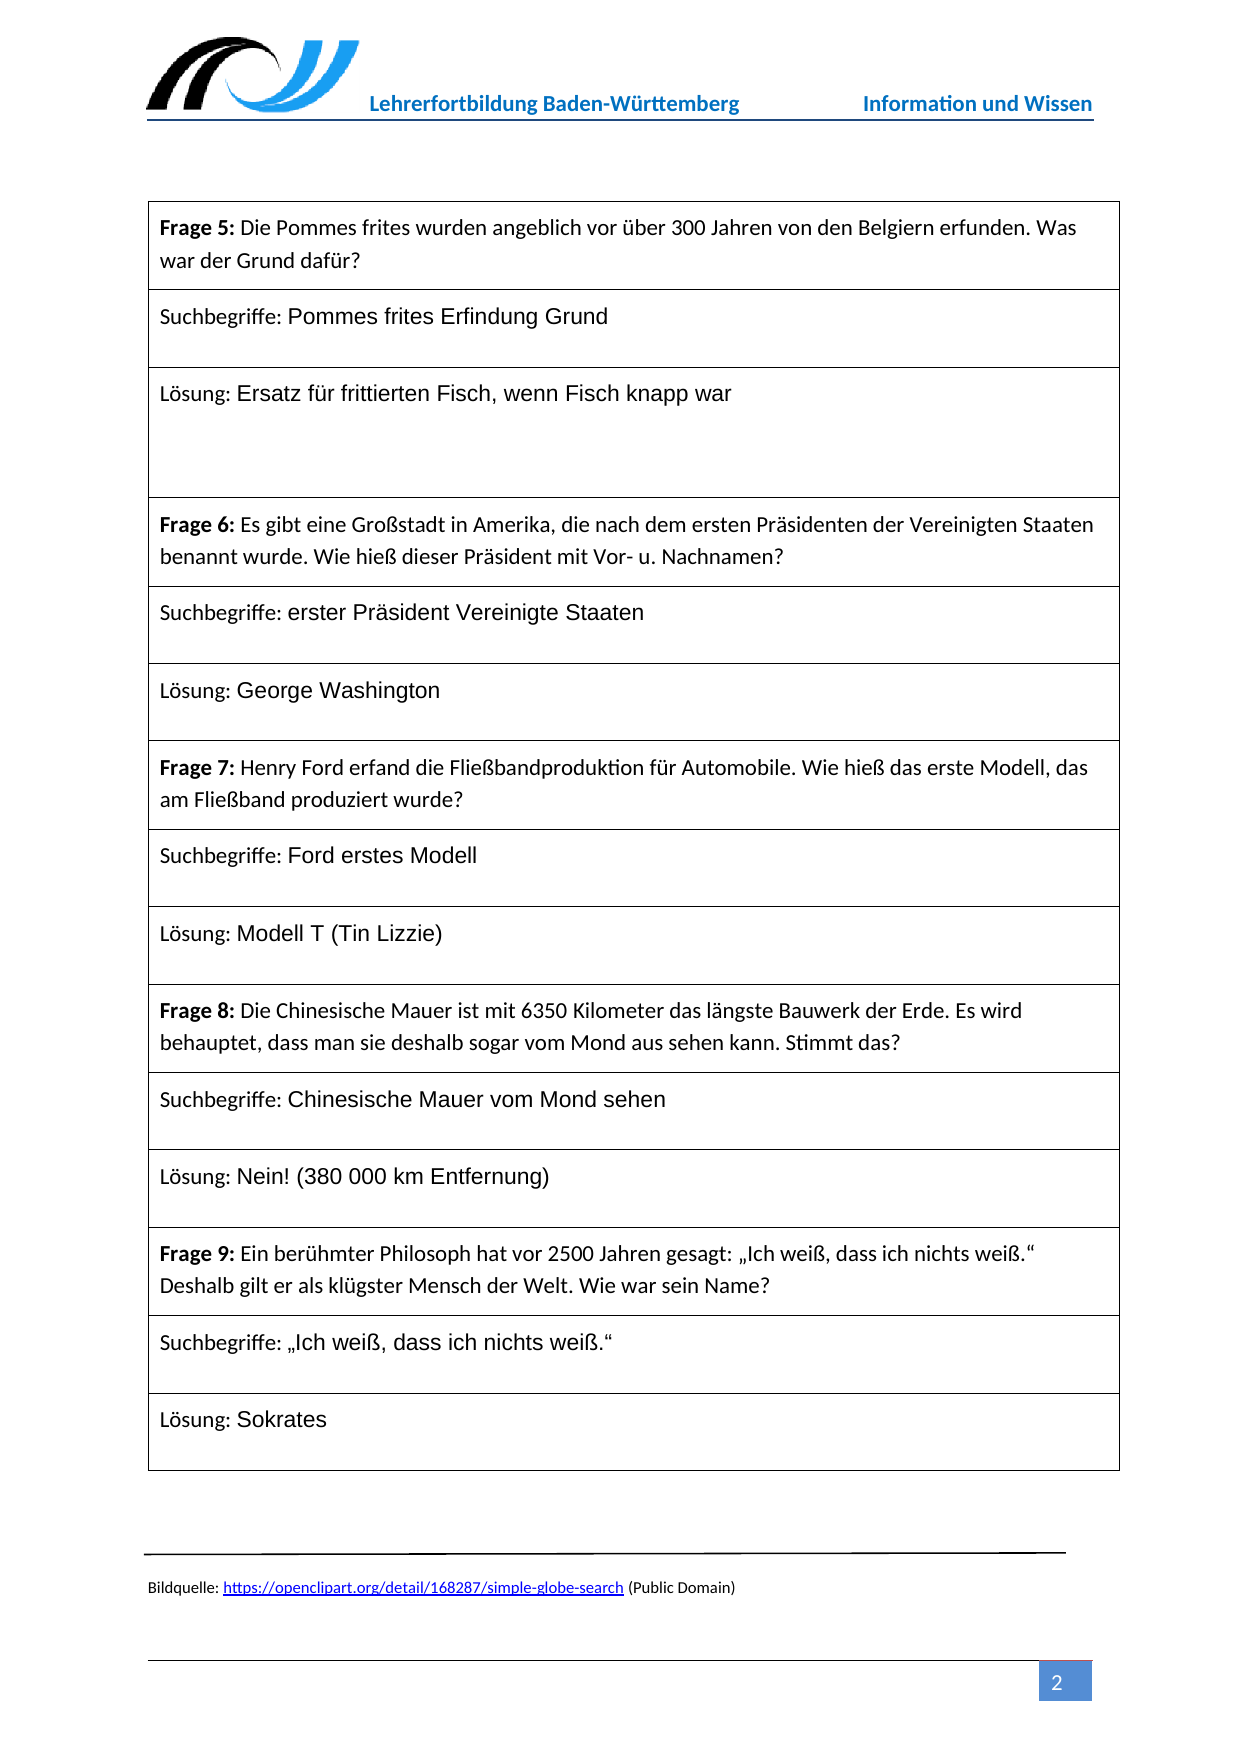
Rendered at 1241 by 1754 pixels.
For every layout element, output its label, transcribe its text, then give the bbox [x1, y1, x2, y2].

table_cell Frage 7: Henry Ford erfand die Fließbandproduktion für Automobile. Wie hieß das erste Modell, das am Fließband produziert wurde? [149, 741, 1119, 829]
table_cell Suchbegriffe: „Ich weiß, dass ich nichts weiß.“ [149, 1316, 1119, 1393]
table_cell Lösung: Modell T (Tin Lizzie) [149, 907, 1119, 983]
table_cell Suchbegriffe: Ford erstes Modell [149, 830, 1119, 906]
table_cell Lösung: Sokrates [149, 1394, 1119, 1470]
text Bildquelle: https://openclipart.org/detail/168287/simple-globe-search (Public Domain) [148, 1577, 1092, 1597]
picture [146, 37, 360, 113]
table_cell Suchbegriffe: Pommes frites Erfindung Grund [149, 290, 1119, 367]
table_cell Frage 8: Die Chinesische Mauer ist mit 6350 Kilometer das längste Bauwerk der Erde. Es wird behauptet, dass man sie deshalb sogar vom Mond aus sehen kann. Stimmt das? [149, 985, 1119, 1072]
table_header Frage 5: Die Pommes frites wurden angeblich vor über 300 Jahren von den Belgiern erfunden. Was war der Grund dafür? [149, 202, 1119, 289]
table_cell Lösung: George Washington [149, 664, 1119, 740]
table_cell Suchbegriffe: erster Präsident Vereinigte Staaten [149, 587, 1119, 663]
table_cell Frage 6: Es gibt eine Großstadt in Amerika, die nach dem ersten Präsidenten der Vereinigten Staaten benannt wurde. Wie hieß dieser Präsident mit Vor- u. Nachnamen? [149, 498, 1119, 586]
table_cell Lösung: Ersatz für frittierten Fisch, wenn Fisch knapp war [149, 368, 1119, 497]
table_cell Lösung: Nein! (380 000 km Entfernung) [149, 1150, 1119, 1227]
table_cell Suchbegriffe: Chinesische Mauer vom Mond sehen [149, 1073, 1119, 1149]
table_cell Frage 9: Ein berühmter Philosoph hat vor 2500 Jahren gesagt: „Ich weiß, dass ich nichts weiß.“ Deshalb gilt er als klügster Mensch der Welt. Wie war sein Name? [149, 1228, 1119, 1315]
